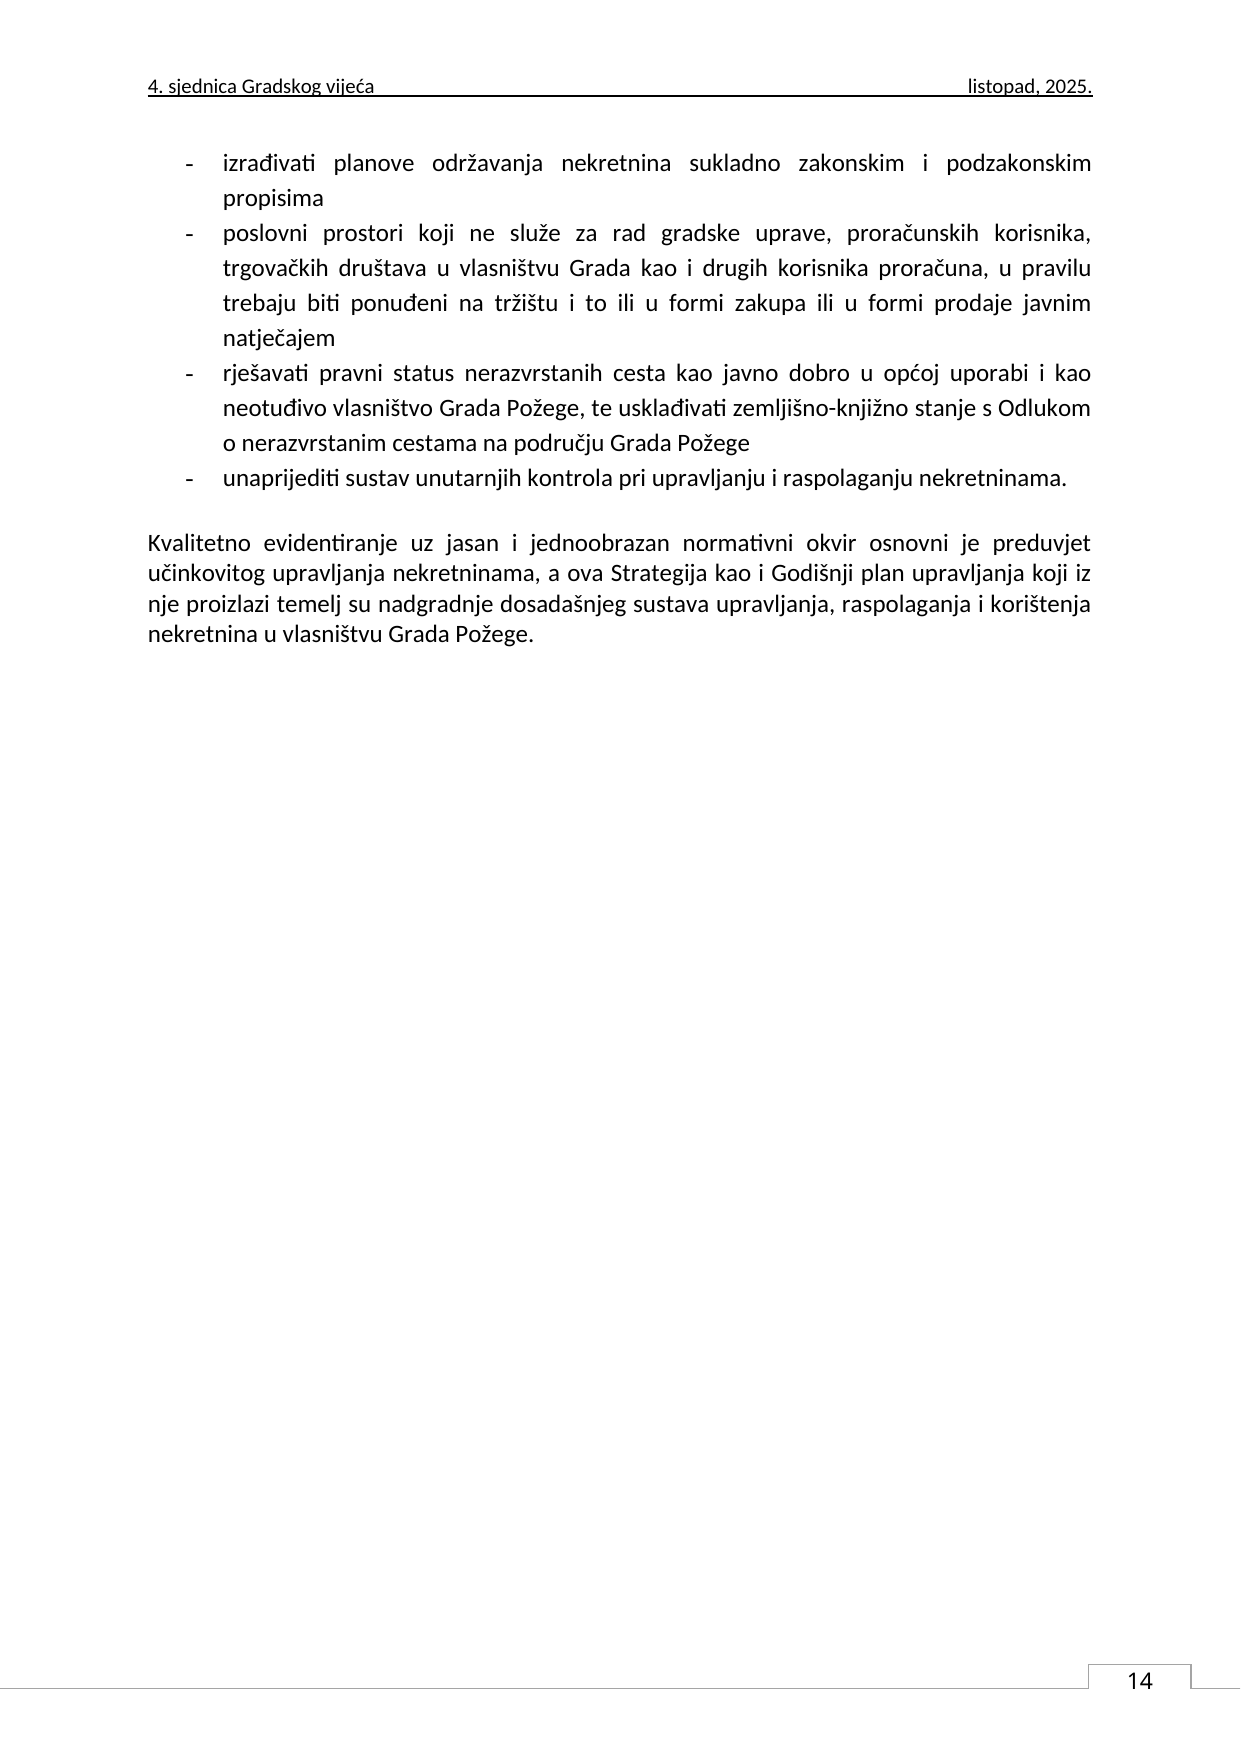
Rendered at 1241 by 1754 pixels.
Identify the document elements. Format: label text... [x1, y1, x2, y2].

list unaprijediti sustav unutarnjih kontrola pri upravljanju i raspolaganju nekretninama. [185, 463, 1093, 493]
text Kvalitetno evidentiranje uz jasan i jednoobrazan normativni okvir osnovni je preduvjet učinkovitog upravljanja nekretninama, a ova Strategija kao i Godišnji plan upravljanja koji iz nje proizlazi temelj su nadgradnje dosadašnjeg sustava upravljanja, raspolaganja i korištenja nekretnina u vlasništvu Grada Požege. [148, 527, 1093, 649]
list rješavati pravni status nerazvrstanih cesta kao javno dobro u općoj uporabi i kao neotuđivo vlasništvo Grada Požege, te usklađivati zemljišno-knjižno stanje s Odlukom o nerazvrstanim cestama na području Grada Požege [185, 358, 1093, 458]
list izrađivati planove održavanja nekretnina sukladno zakonskim i podzakonskim propisima [185, 148, 1093, 213]
list poslovni prostori koji ne služe za rad gradske uprave, proračunskih korisnika, trgovačkih društava u vlasništvu Grada kao i drugih korisnika proračuna, u pravilu trebaju biti ponuđeni na tržištu i to ili u formi zakupa ili u formi prodaje javnim natječajem [185, 218, 1093, 353]
